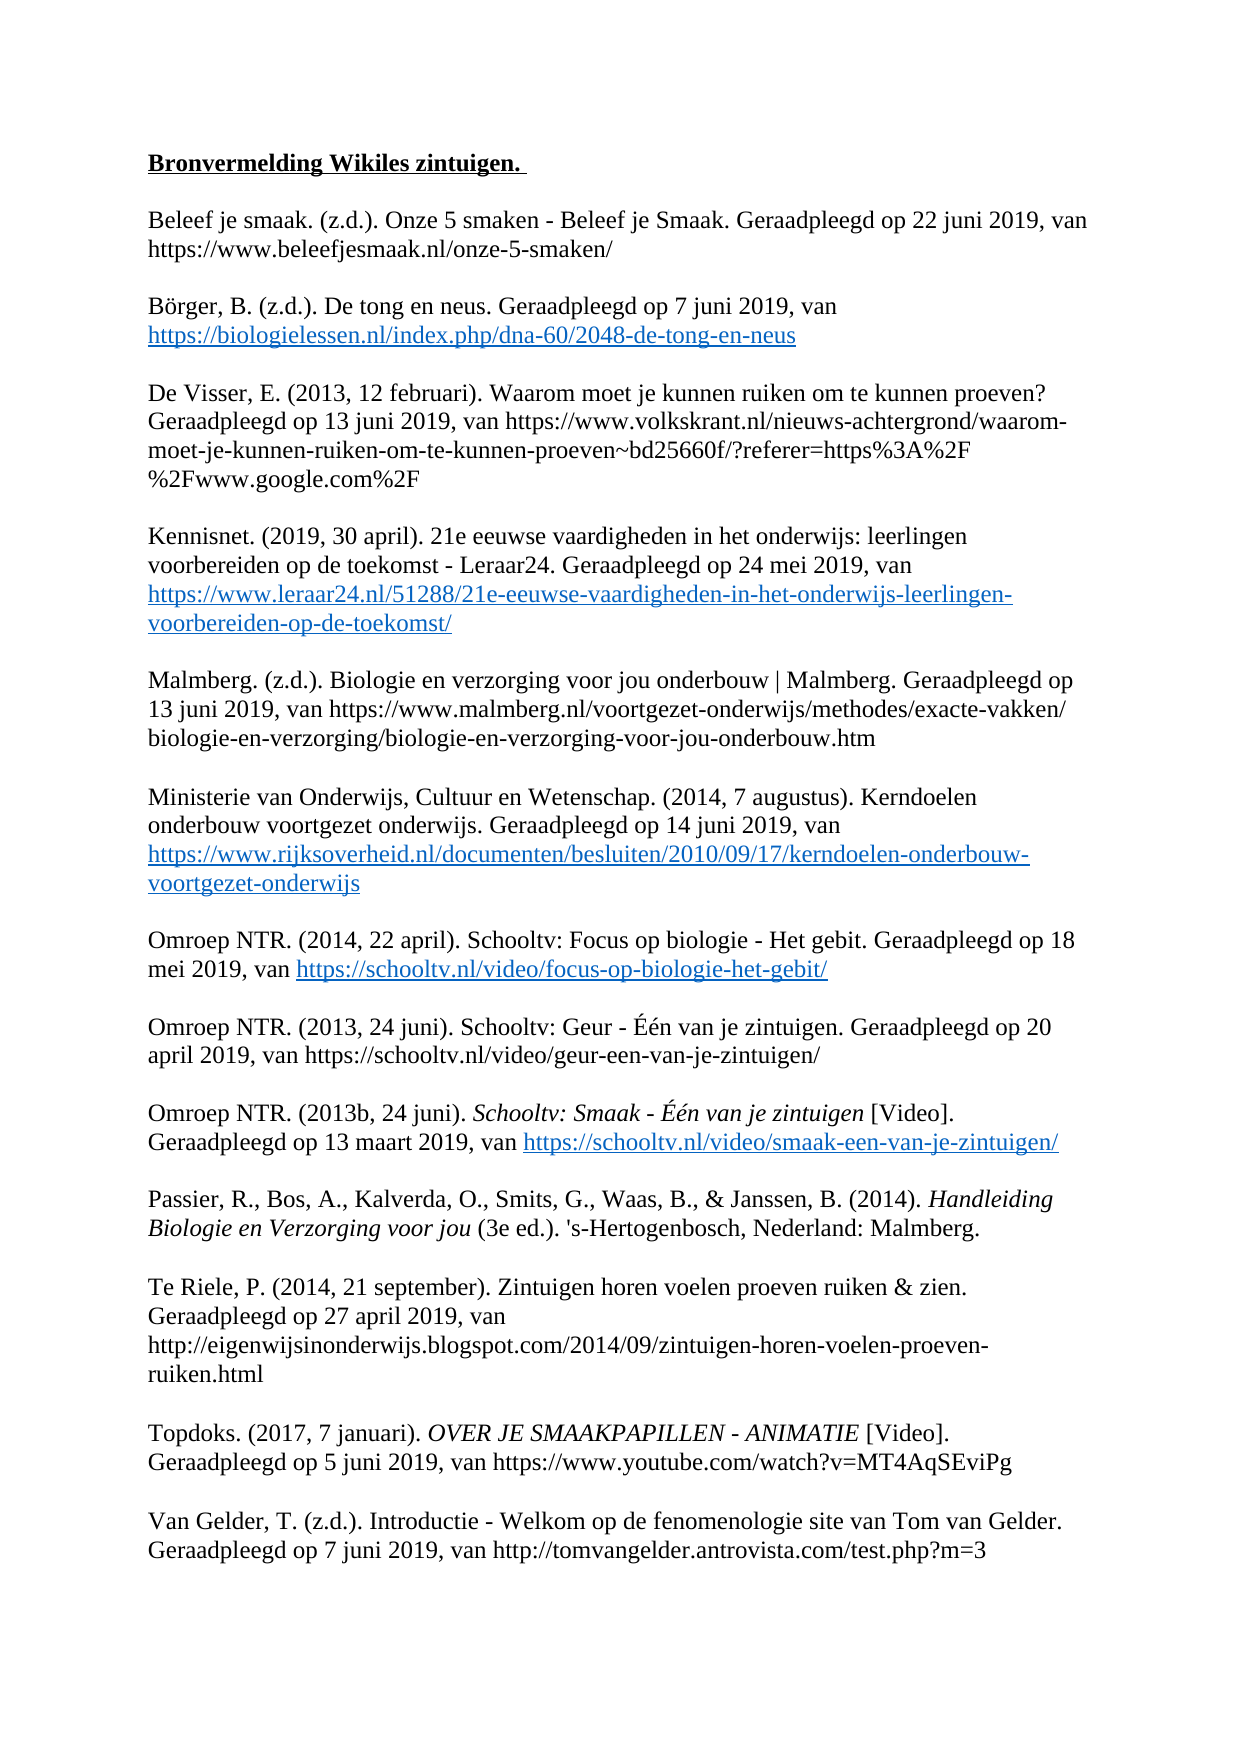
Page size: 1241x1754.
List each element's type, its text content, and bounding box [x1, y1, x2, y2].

text Börger, B. (z.d.). De tong en neus. Geraadpleegd op 7 juni 2019, van https://biologielessen.nl/index.php/dna-60/2048-de-tong-en-neus [148, 291, 1093, 349]
text Te Riele, P. (2014, 21 september). Zintuigen horen voelen proeven ruiken & zien. Geraadpleegd op 27 april 2019, van http://eigenwijsinonderwijs.blogspot.com/2014/09/zintuigen-horen-voelen-proeven-ruiken.html [148, 1272, 1093, 1387]
text Passier, R., Bos, A., Kalverda, O., Smits, G., Waas, B., & Janssen, B. (2014). Handleiding Biologie en Verzorging voor jou (3e ed.). 's-Hertogenbosch, Nederland: Malmberg. [148, 1184, 1093, 1242]
text Omroep NTR. (2013b, 24 juni). Schooltv: Smaak - Één van je zintuigen [Video]. Geraadpleegd op 13 maart 2019, van https://schooltv.nl/video/smaak-een-van-je-zintuigen/ [148, 1098, 1093, 1156]
text Kennisnet. (2019, 30 april). 21e eeuwse vaardigheden in het onderwijs: leerlingen voorbereiden op de toekomst - Leraar24. Geraadpleegd op 24 mei 2019, van https://www.leraar24.nl/51288/21e-eeuwse-vaardigheden-in-het-onderwijs-leerlingen-voorbereiden-op-de-toekomst/ [148, 521, 1093, 636]
text Omroep NTR. (2014, 22 april). Schooltv: Focus op biologie - Het gebit. Geraadpleegd op 18 mei 2019, van https://schooltv.nl/video/focus-op-biologie-het-gebit/ [148, 926, 1093, 983]
text Van Gelder, T. (z.d.). Introductie - Welkom op de fenomenologie site van Tom van Gelder. Geraadpleegd op 7 juni 2019, van http://tomvangelder.antrovista.com/test.php?m=3 [148, 1506, 1093, 1563]
text Malmberg. (z.d.). Biologie en verzorging voor jou onderbouw | Malmberg. Geraadpleegd op 13 juni 2019, van https://www.malmberg.nl/voortgezet-onderwijs/methodes/exacte-vakken/biologie-en-verzorging/biologie-en-verzorging-voor-jou-onderbouw.htm [148, 665, 1093, 751]
text Ministerie van Onderwijs, Cultuur en Wetenschap. (2014, 7 augustus). Kerndoelen onderbouw voortgezet onderwijs. Geraadpleegd op 14 juni 2019, van https://www.rijksoverheid.nl/documenten/besluiten/2010/09/17/kerndoelen-onderbouw-voortgezet-onderwijs [148, 782, 1093, 897]
text Beleef je smaak. (z.d.). Onze 5 smaken - Beleef je Smaak. Geraadpleegd op 22 juni 2019, van https://www.beleefjesmaak.nl/onze-5-smaken/ [148, 205, 1093, 263]
text Omroep NTR. (2013, 24 juni). Schooltv: Geur - Één van je zintuigen. Geraadpleegd op 20 april 2019, van https://schooltv.nl/video/geur-een-van-je-zintuigen/ [148, 1012, 1093, 1069]
text De Visser, E. (2013, 12 februari). Waarom moet je kunnen ruiken om te kunnen proeven? Geraadpleegd op 13 juni 2019, van https://www.volkskrant.nl/nieuws-achtergrond/waarom-moet-je-kunnen-ruiken-om-te-kunnen-proeven~bd25660f/?referer=https%3A%2F%2Fwww.google.com%2F [148, 378, 1093, 493]
text Bronvermelding Wikiles zintuigen. [148, 148, 1093, 176]
text Topdoks. (2017, 7 januari). OVER JE SMAAKPAPILLEN - ANIMATIE [Video]. Geraadpleegd op 5 juni 2019, van https://www.youtube.com/watch?v=MT4AqSEviPg [148, 1418, 1093, 1475]
